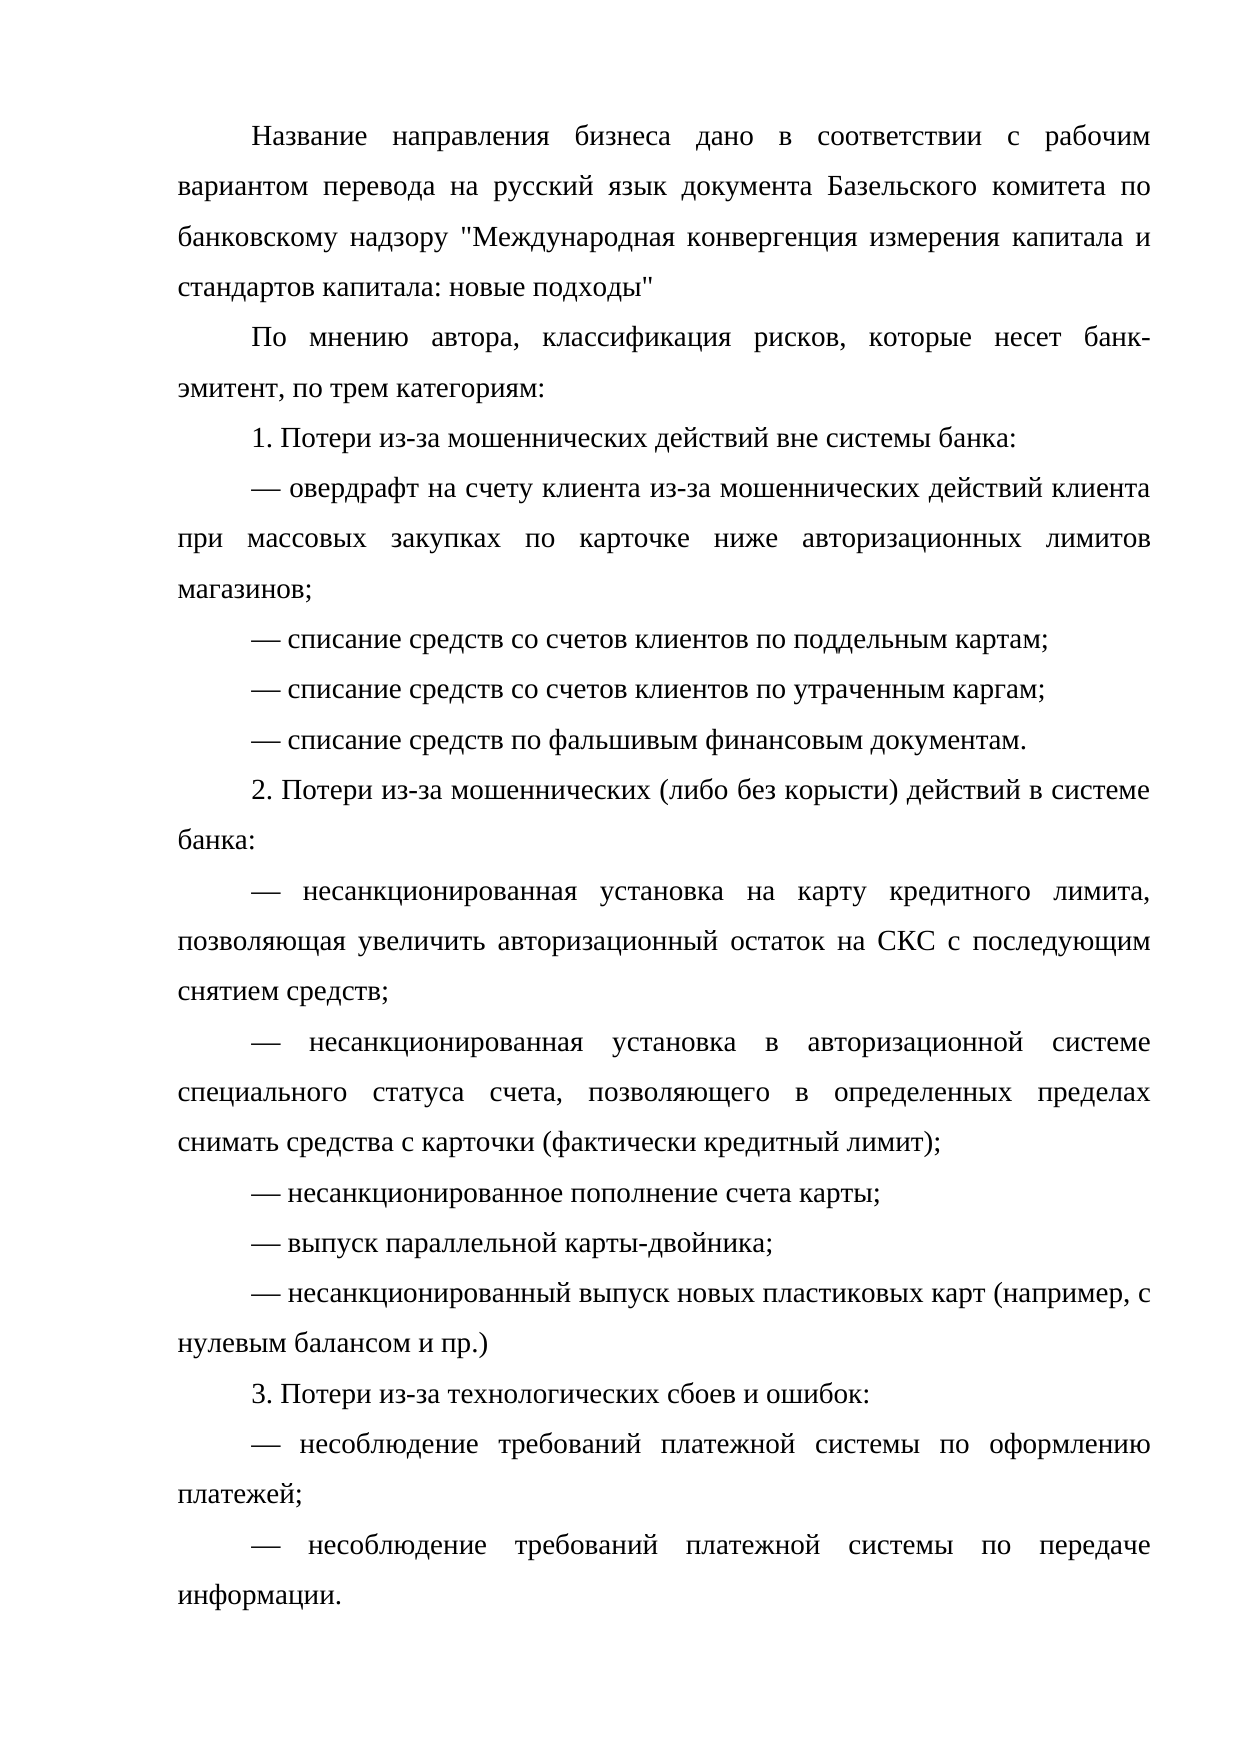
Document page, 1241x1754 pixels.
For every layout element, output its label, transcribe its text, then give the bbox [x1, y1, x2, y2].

text — списание средств со счетов клиентов по поддельным картам; [177, 621, 1152, 655]
text 1. Потери из-за мошеннических действий вне системы банка: [177, 420, 1152, 453]
text 3. Потери из-за технологических сбоев и ошибок: [177, 1376, 1152, 1409]
text — несоблюдение требований платежной системы по оформлению платежей; [177, 1426, 1152, 1510]
text — несоблюдение требований платежной системы по передаче информации. [177, 1527, 1152, 1611]
text — списание средств по фальшивым финансовым документам. [177, 722, 1152, 755]
text 2. Потери из-за мошеннических (либо без корысти) действий в системе банка: [177, 772, 1152, 856]
text — выпуск параллельной карты-двойника; [177, 1225, 1152, 1258]
text — несанкционированный выпуск новых пластиковых карт (например, с нулевым балансом и пр.) [177, 1275, 1152, 1359]
text — несанкционированная установка на карту кредитного лимита, позволяющая увеличить авторизационный остаток на СКС с последующим снятием средств; [177, 873, 1152, 1007]
text Название направления бизнеса дано в соответствии с рабочим вариантом перевода на русский язык документа Базельского комитета по банковскому надзору "Международная конвергенция измерения капитала и стандартов капитала: новые подходы" [177, 118, 1152, 303]
text — несанкционированное пополнение счета карты; [177, 1175, 1152, 1208]
text — списание средств со счетов клиентов по утраченным каргам; [177, 672, 1152, 705]
text По мнению автора, классификация рисков, которые несет банк-эмитент, по трем категориям: [177, 319, 1152, 403]
text — овердрафт на счету клиента из-за мошеннических действий клиента при массовых закупках по карточке ниже авторизационных лимитов магазинов; [177, 470, 1152, 604]
text — несанкционированная установка в авторизационной системе специального статуса счета, позволяющего в определенных пределах снимать средства с карточки (фактически кредитный лимит); [177, 1024, 1152, 1158]
